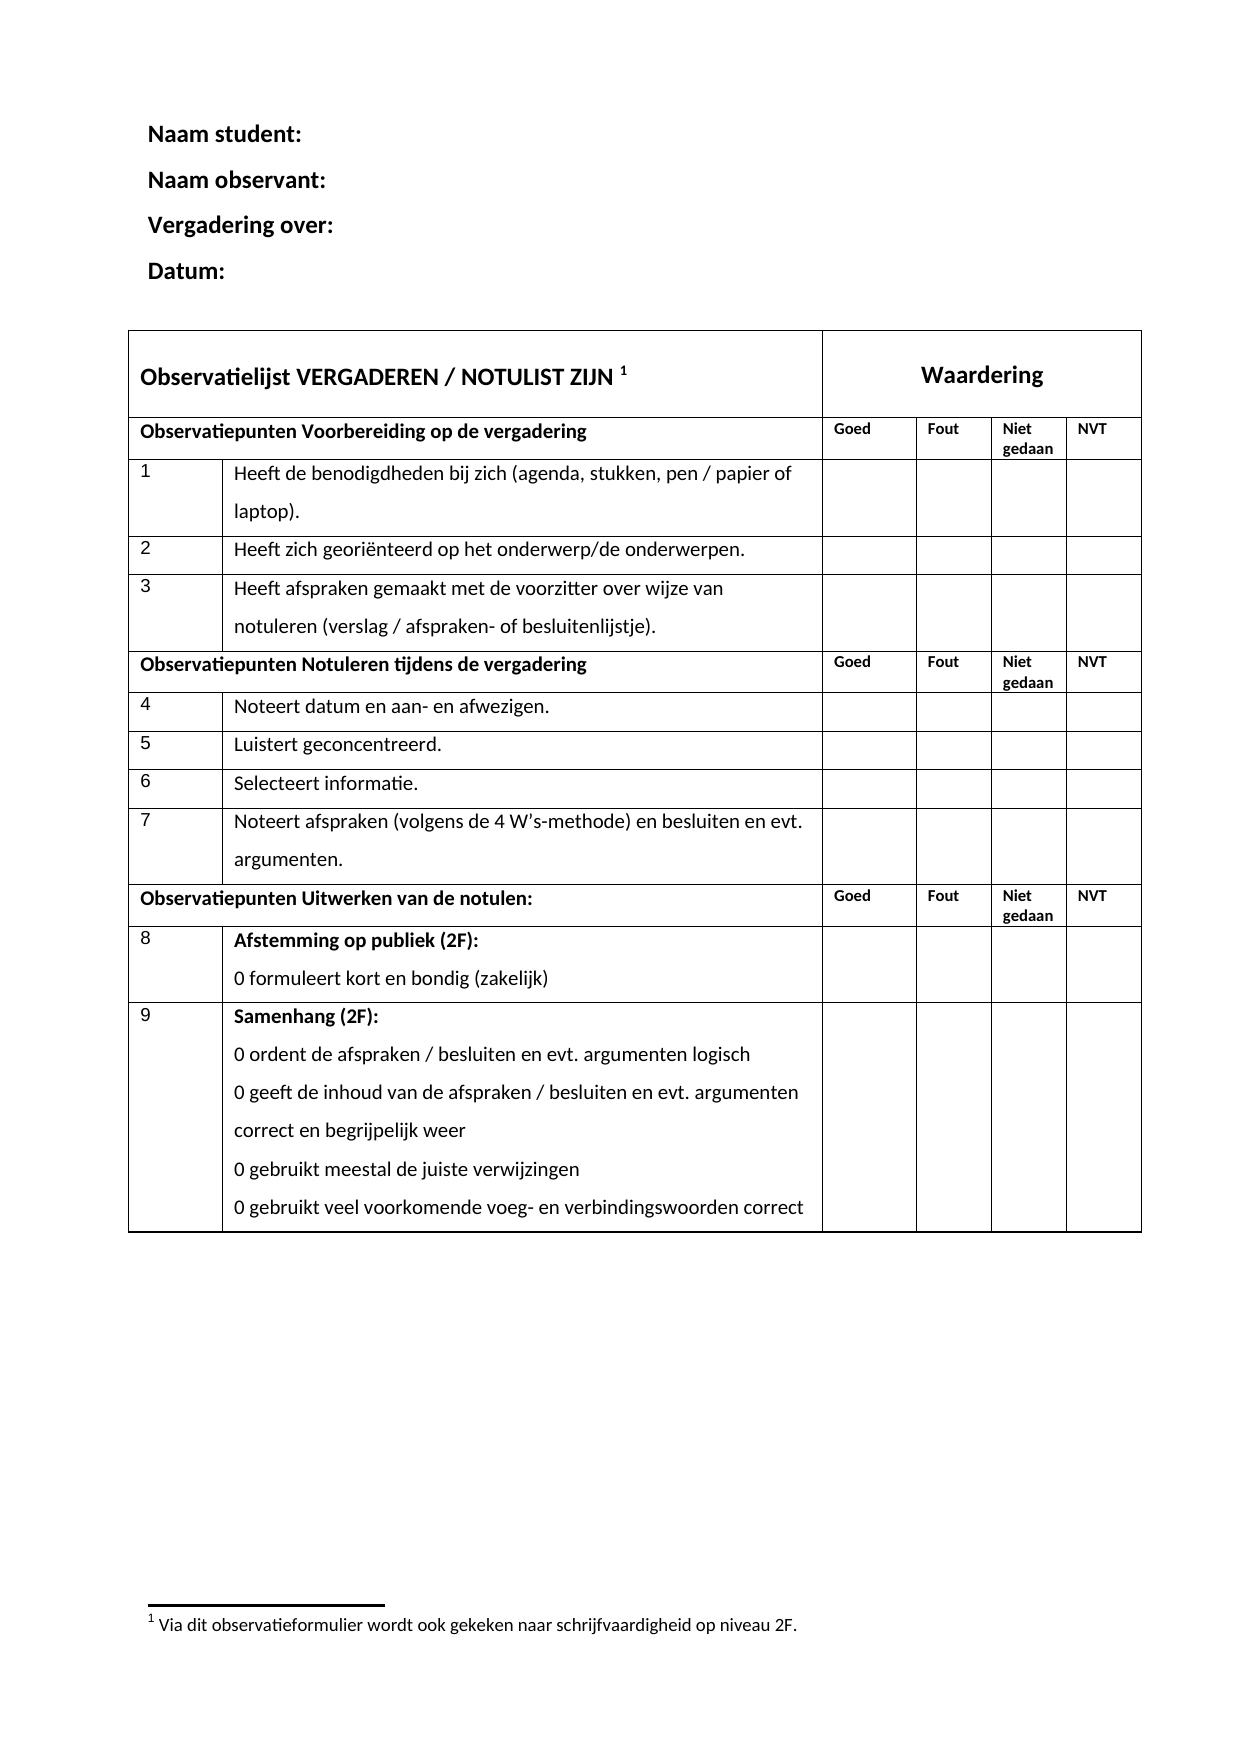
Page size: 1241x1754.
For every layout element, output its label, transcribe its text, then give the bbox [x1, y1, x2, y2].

table_cell Fout [917, 652, 991, 692]
table_cell 2 [129, 537, 222, 574]
table_cell Goed [823, 885, 916, 926]
table_cell [823, 693, 916, 731]
text Datum: [148, 255, 1092, 286]
table_cell 4 [129, 693, 222, 731]
table_cell [1067, 693, 1141, 731]
table_cell Selecteert informatie. [223, 770, 822, 807]
table_cell [992, 927, 1066, 1002]
table_cell [992, 537, 1066, 574]
table_cell [1067, 575, 1141, 651]
table_cell Noteert afspraken (volgens de 4 W’s-methode) en besluiten en evt. argumenten. [223, 809, 822, 884]
table_cell NVT [1067, 652, 1141, 692]
table_cell [823, 732, 916, 769]
table_cell [1067, 770, 1141, 807]
text Naam observant: [148, 164, 1092, 194]
table_cell [823, 1003, 916, 1231]
table_cell [992, 732, 1066, 769]
table_cell Observatiepunten Uitwerken van de notulen: [129, 885, 822, 926]
table_cell Goed [823, 652, 916, 692]
table_cell [823, 460, 916, 536]
table_cell 8 [129, 927, 222, 1002]
table_cell 9 [129, 1003, 222, 1231]
table_cell [917, 732, 991, 769]
table_cell Heeft de benodigdheden bij zich (agenda, stukken, pen / papier of laptop). [223, 460, 822, 536]
table_cell Noteert datum en aan- en afwezigen. [223, 693, 822, 731]
table_cell [823, 927, 916, 1002]
table_cell [917, 809, 991, 884]
table_cell Niet gedaan [992, 418, 1066, 459]
table_cell NVT [1067, 418, 1141, 459]
table_cell Observatiepunten Notuleren tijdens de vergadering [129, 652, 822, 692]
table_cell [823, 575, 916, 651]
table_cell [917, 693, 991, 731]
table_cell Samenhang (2F): 0 ordent de afspraken / besluiten en evt. argumenten logisch 0 geeft de inhoud van de afspraken / besluiten en evt. argumenten correct en begrijpelijk weer 0 gebruikt meestal de juiste verwijzingen 0 gebruikt veel voorkomende voeg- en verbindingswoorden correct [223, 1003, 822, 1231]
table_cell Afstemming op publiek (2F): 0 formuleert kort en bondig (zakelijk) [223, 927, 822, 1002]
table_cell [992, 460, 1066, 536]
table_header Waardering [823, 331, 1141, 417]
table_cell [917, 460, 991, 536]
table_cell Luistert geconcentreerd. [223, 732, 822, 769]
table_cell [823, 809, 916, 884]
table_cell [992, 693, 1066, 731]
table_cell 1 [129, 460, 222, 536]
table_cell [917, 575, 991, 651]
table_cell Fout [917, 885, 991, 926]
table_cell [1067, 732, 1141, 769]
text Vergadering over: [148, 209, 1092, 240]
table_cell [1067, 537, 1141, 574]
table_cell [1067, 809, 1141, 884]
table_cell Goed [823, 418, 916, 459]
table_cell [1067, 1003, 1141, 1231]
table_cell [1067, 927, 1141, 1002]
table_cell [917, 1003, 991, 1231]
table_cell Fout [917, 418, 991, 459]
table_cell 3 [129, 575, 222, 651]
table_cell [823, 537, 916, 574]
table_cell Niet gedaan [992, 652, 1066, 692]
table_cell [823, 770, 916, 807]
table_cell Heeft zich georiënteerd op het onderwerp/de onderwerpen. [223, 537, 822, 574]
table_cell [917, 770, 991, 807]
table_cell 6 [129, 770, 222, 807]
table_cell Heeft afspraken gemaakt met de voorzitter over wijze van notuleren (verslag / afspraken- of besluitenlijstje). [223, 575, 822, 651]
table_cell Observatiepunten Voorbereiding op de vergadering [129, 418, 822, 459]
table_cell [1067, 460, 1141, 536]
table_cell [917, 927, 991, 1002]
table_cell [992, 1003, 1066, 1231]
table_cell [917, 537, 991, 574]
table_cell 5 [129, 732, 222, 769]
table_cell [992, 770, 1066, 807]
table_cell 7 [129, 809, 222, 884]
table_cell Niet gedaan [992, 885, 1066, 926]
text Naam student: [148, 118, 1092, 149]
table_cell [992, 809, 1066, 884]
table_cell [992, 575, 1066, 651]
table_header Observatielijst VERGADEREN / NOTULIST ZIJN [129, 331, 822, 417]
table_cell NVT [1067, 885, 1141, 926]
